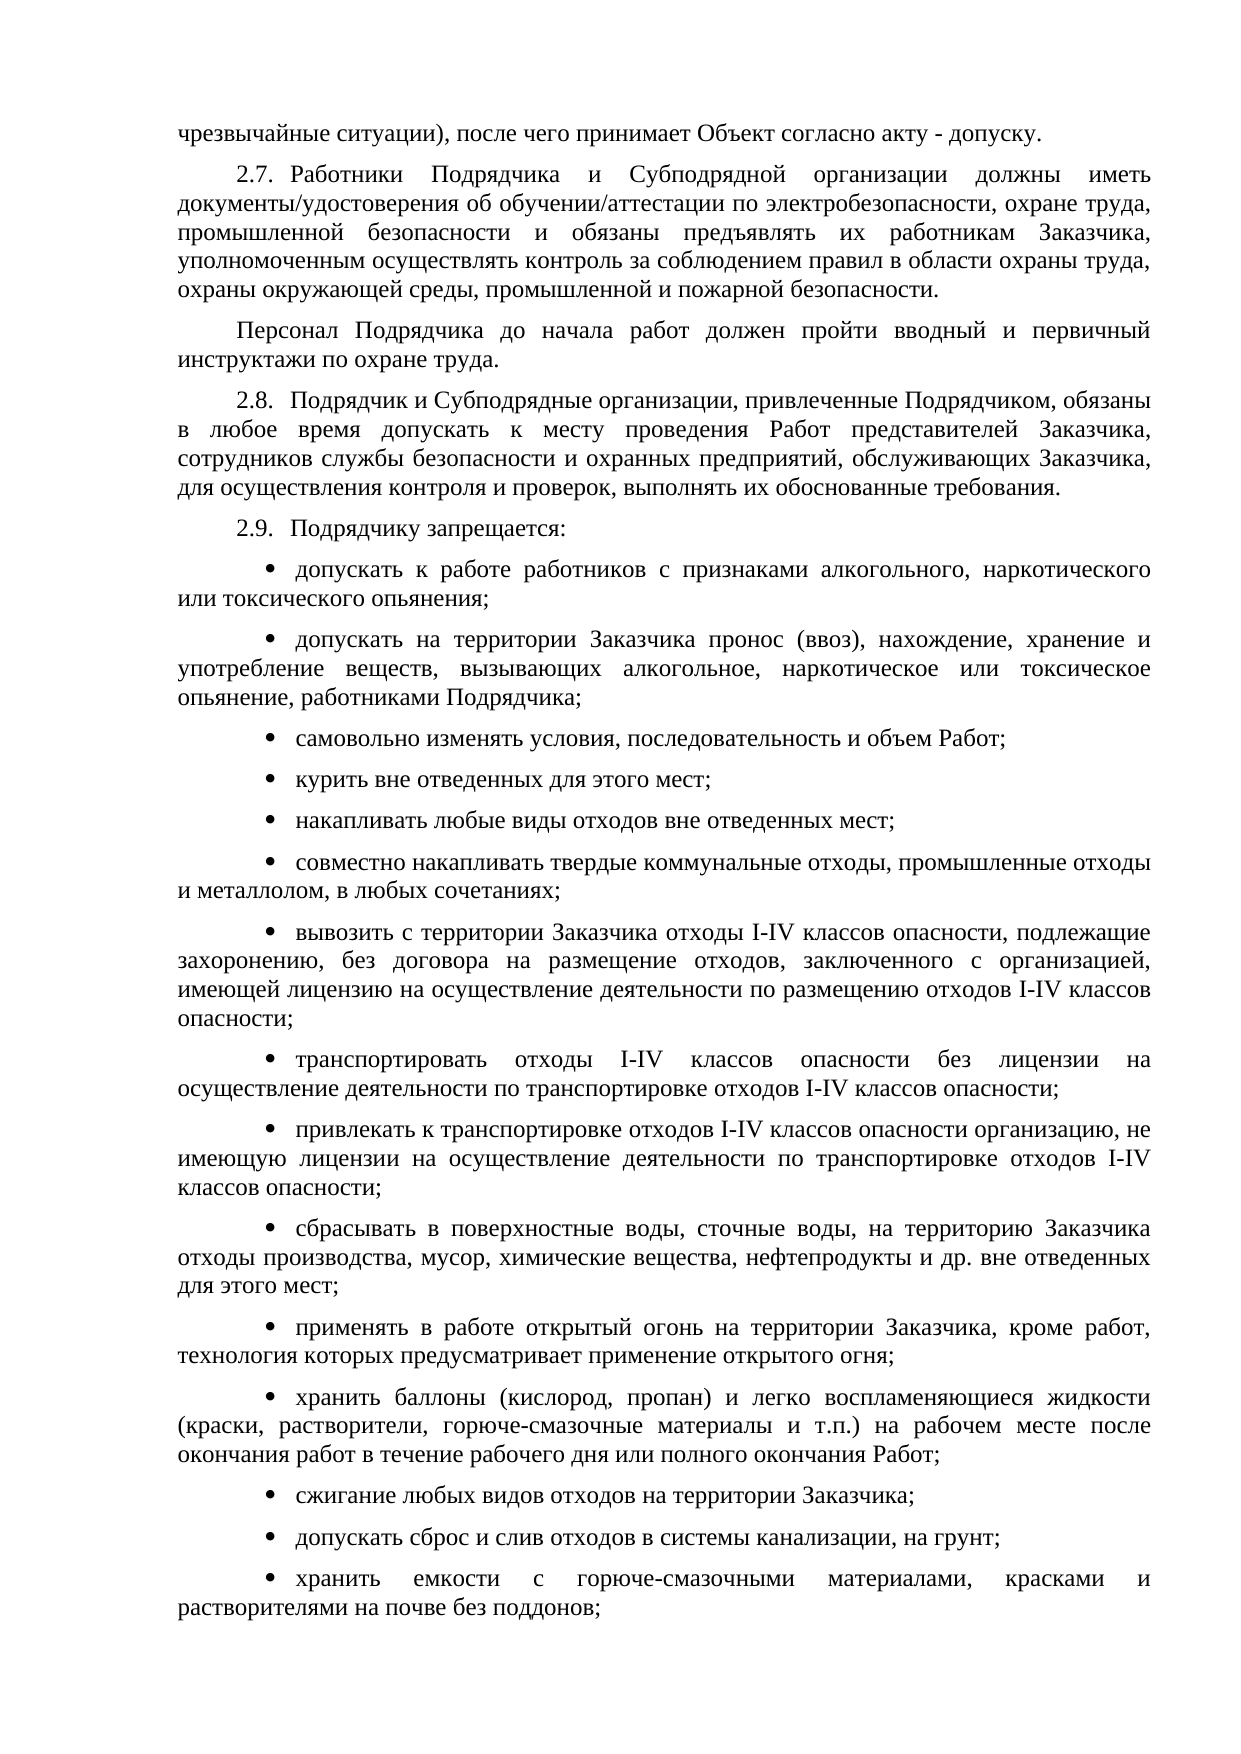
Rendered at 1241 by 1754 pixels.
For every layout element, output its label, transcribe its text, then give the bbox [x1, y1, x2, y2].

list сбрасывать в поверхностные воды, сточные воды, на территорию Заказчика отходы производства, мусор, химические вещества, нефтепродукты и др. вне отведенных для этого мест; [177, 1213, 1152, 1299]
list совместно накапливать твердые коммунальные отходы, промышленные отходы и металлолом, в любых сочетаниях; [177, 847, 1152, 904]
list Подрядчику запрещается: [177, 513, 1152, 542]
list применять в работе открытый огонь на территории Заказчика, кроме работ, технология которых предусматривает применение открытого огня; [177, 1312, 1152, 1369]
text Персонал Подрядчика до начала работ должен пройти вводный и первичный инструктажи по охране труда. [177, 316, 1152, 373]
list Подрядчик и Субподрядные организации, привлеченные Подрядчиком, обязаны в любое время допускать к месту проведения Работ представителей Заказчика, сотрудников службы безопасности и охранных предприятий, обслуживающих Заказчика, для осуществления контроля и проверок, выполнять их обоснованные требования. [177, 386, 1152, 501]
list хранить емкости с горюче-смазочными материалами, красками и растворителями на почве без поддонов; [177, 1563, 1152, 1621]
list привлекать к транспортировке отходов I-IV классов опасности организацию, не имеющую лицензии на осуществление деятельности по транспортировке отходов I-IV классов опасности; [177, 1114, 1152, 1201]
list допускать к работе работников с признаками алкогольного, наркотического или токсического опьянения; [177, 554, 1152, 612]
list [177, 118, 1152, 147]
list транспортировать отходы I-IV классов опасности без лицензии на осуществление деятельности по транспортировке отходов I-IV классов опасности; [177, 1044, 1152, 1102]
list хранить баллоны (кислород, пропан) и легко воспламеняющиеся жидкости (краски, растворители, горюче-смазочные материалы и т.п.) на рабочем месте после окончания работ в течение рабочего дня или полного окончания Работ; [177, 1382, 1152, 1468]
list допускать сброс и слив отходов в системы канализации, на грунт; [177, 1522, 1152, 1551]
list Работники Подрядчика и Субподрядной организации должны иметь документы/удостоверения об обучении/аттестации по электробезопасности, охране труда, промышленной безопасности и обязаны предъявлять их работникам Заказчика, уполномоченным осуществлять контроль за соблюдением правил в области охраны труда, охраны окружающей среды, промышленной и пожарной безопасности. [177, 159, 1152, 303]
list сжигание любых видов отходов на территории Заказчика; [177, 1481, 1152, 1509]
list допускать на территории Заказчика пронос (ввоз), нахождение, хранение и употребление веществ, вызывающих алкогольное, наркотическое или токсическое опьянение, работниками Подрядчика; [177, 624, 1152, 711]
list накапливать любые виды отходов вне отведенных мест; [177, 806, 1152, 834]
list курить вне отведенных для этого мест; [177, 764, 1152, 793]
list самовольно изменять условия, последовательность и объем Работ; [177, 723, 1152, 752]
list вывозить с территории Заказчика отходы I-IV классов опасности, подлежащие захоронению, без договора на размещение отходов, заключенного с организацией, имеющей лицензию на осуществление деятельности по размещению отходов I-IV классов опасности; [177, 917, 1152, 1032]
